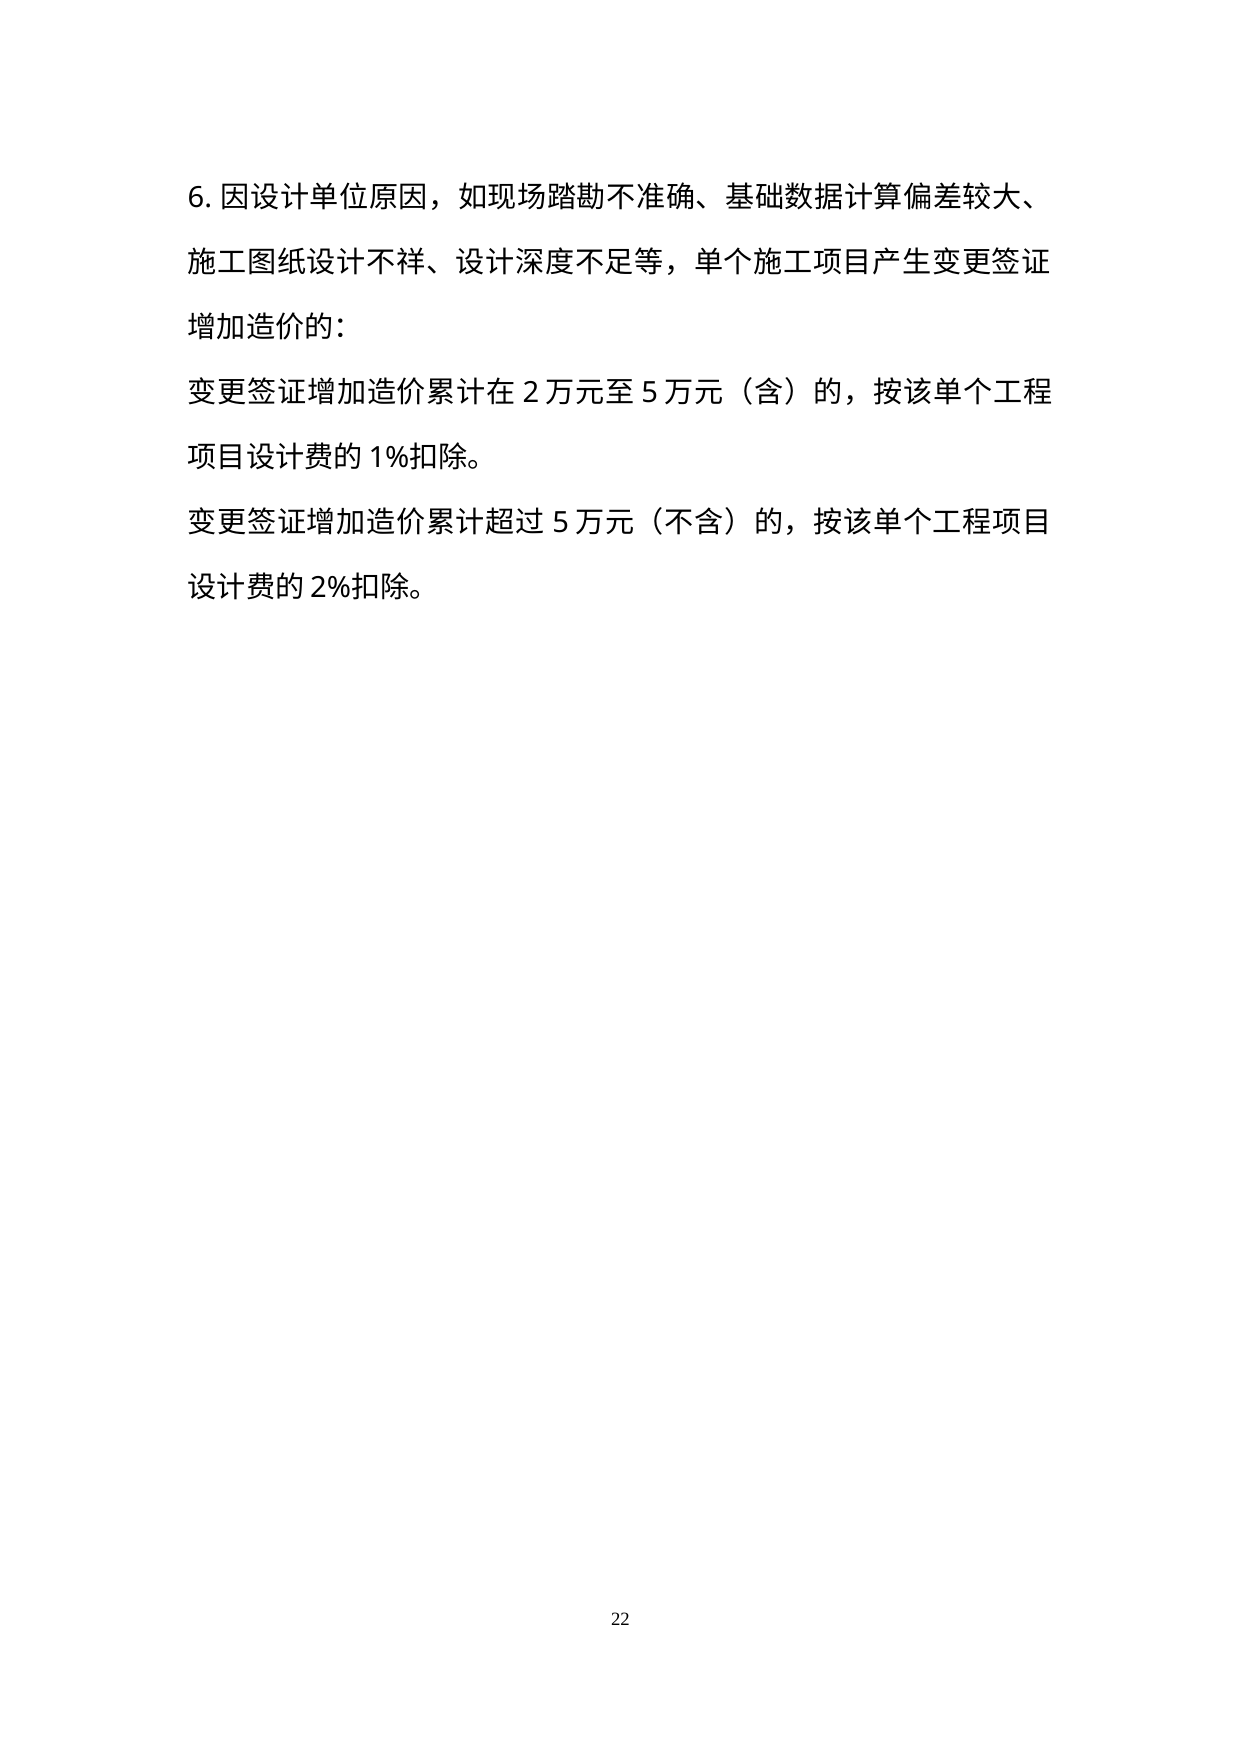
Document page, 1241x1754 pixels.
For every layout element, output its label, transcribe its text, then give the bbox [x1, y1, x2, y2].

text 变更签证增加造价累计超过5万元（不含）的，按该单个工程项目设计费的2%扣除。 [187, 487, 1053, 617]
text 变更签证增加造价累计在2万元至5万元（含）的，按该单个工程项目设计费的1%扣除。 [187, 357, 1053, 487]
text 6. 因设计单位原因，如现场踏勘不准确、基础数据计算偏差较大、施工图纸设计不祥、设计深度不足等，单个施工项目产生变更签证增加造价的： [187, 162, 1053, 357]
